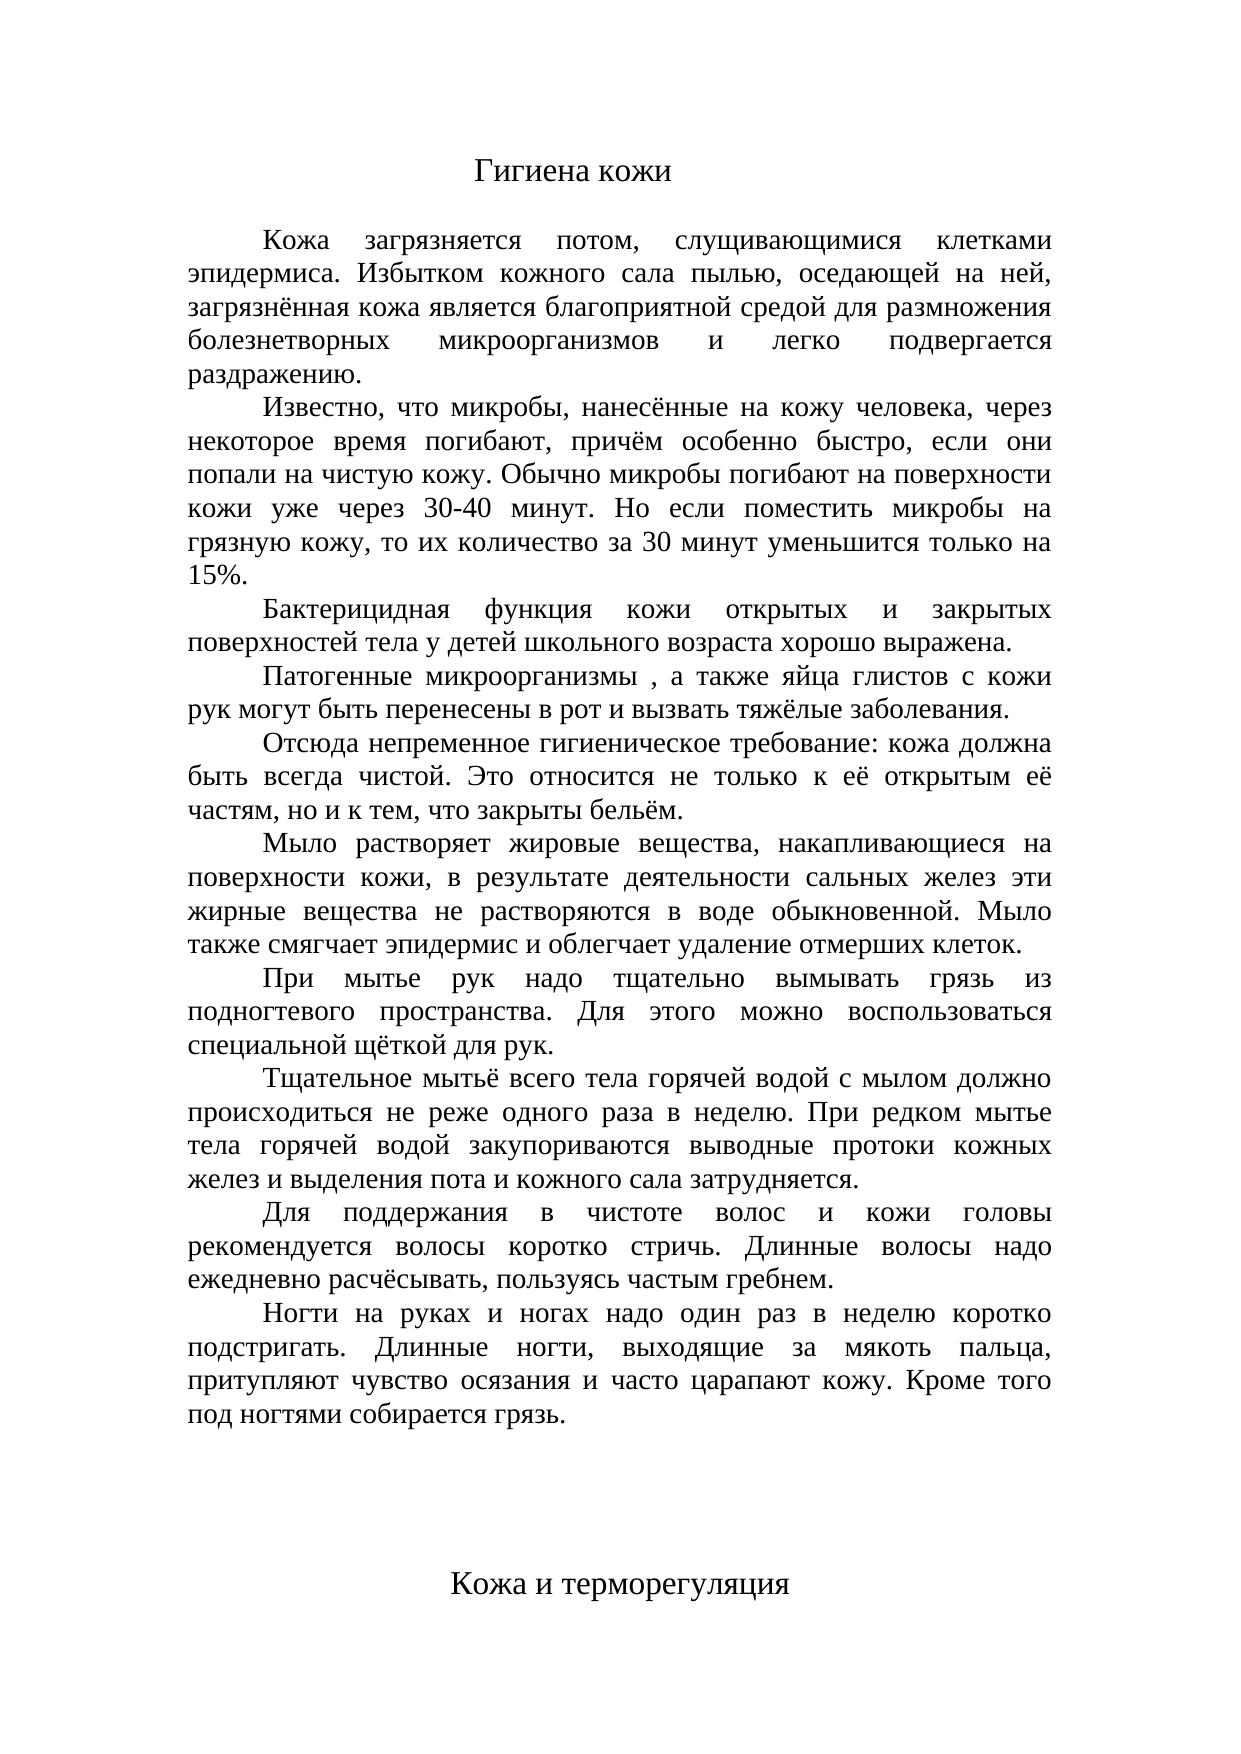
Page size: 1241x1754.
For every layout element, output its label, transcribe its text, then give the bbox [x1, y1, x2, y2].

text Мыло растворяет жировые вещества, накапливающиеся на поверхности кожи, в результате деятельности сальных желез эти жирные вещества не растворяются в воде обыкновенной. Мыло также смягчает эпидермис и облегчает удаление отмерших клеток. [187, 826, 1053, 960]
text Патогенные микроорганизмы , а также яйца глистов с кожи рук могут быть перенесены в рот и вызвать тяжёлые заболевания. [187, 658, 1053, 725]
text Тщательное мытьё всего тела горячей водой с мылом должно происходиться не реже одного раза в неделю. При редком мытье тела горячей водой закупориваются выводные протоки кожных желез и выделения пота и кожного сала затрудняется. [187, 1060, 1053, 1194]
text Бактерицидная функция кожи открытых и закрытых поверхностей тела у детей школьного возраста хорошо выражена. [187, 591, 1053, 658]
text Гигиена кожи [187, 150, 1053, 188]
text Известно, что микробы, нанесённые на кожу человека, через некоторое время погибают, причём особенно быстро, если они попали на чистую кожу. Обычно микробы погибают на поверхности кожи уже через 30-40 минут. Но если поместить микробы на грязную кожу, то их количество за 30 минут уменьшится только на 15%. [187, 389, 1053, 591]
text Кожа и терморегуляция [187, 1563, 1053, 1602]
text При мытье рук надо тщательно вымывать грязь из подногтевого пространства. Для этого можно воспользоваться специальной щёткой для рук. [187, 960, 1053, 1060]
text Ногти на руках и ногах надо один раз в неделю коротко подстригать. Длинные ногти, выходящие за мякоть пальца, притупляют чувство осязания и часто царапают кожу. Кроме того под ногтями собирается грязь. [187, 1295, 1053, 1429]
text Для поддержания в чистоте волос и кожи головы рекомендуется волосы коротко стричь. Длинные волосы надо ежедневно расчёсывать, пользуясь частым гребнем. [187, 1194, 1053, 1295]
text Кожа загрязняется потом, слущивающимися клетками эпидермиса. Избытком кожного сала пылью, оседающей на ней, загрязнённая кожа является благоприятной средой для размножения болезнетворных микроорганизмов и легко подвергается раздражению. [187, 222, 1053, 389]
text Отсюда непременное гигиеническое требование: кожа должна быть всегда чистой. Это относится не только к её открытым её частям, но и к тем, что закрыты бельём. [187, 725, 1053, 826]
